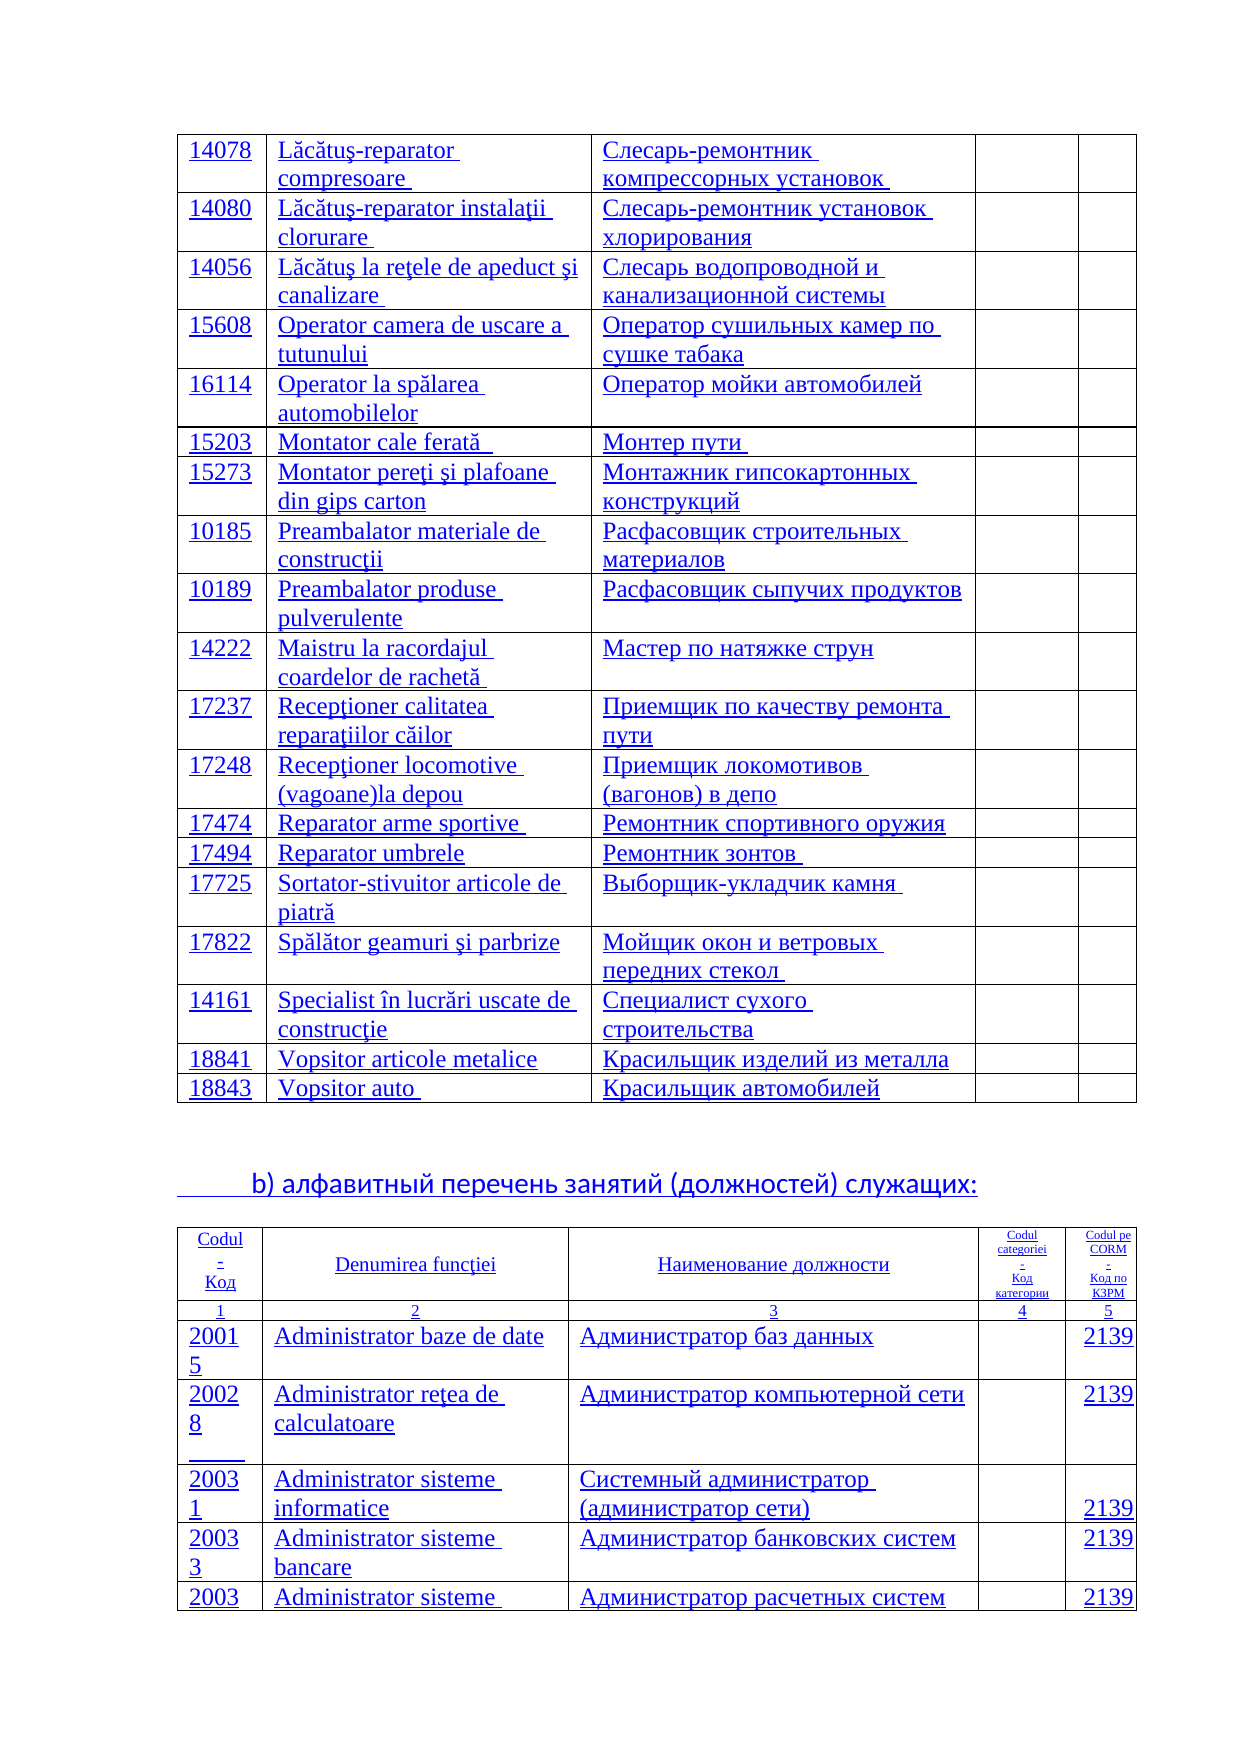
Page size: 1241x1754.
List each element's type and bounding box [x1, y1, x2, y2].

table_cell [162, 118, 1136, 1627]
